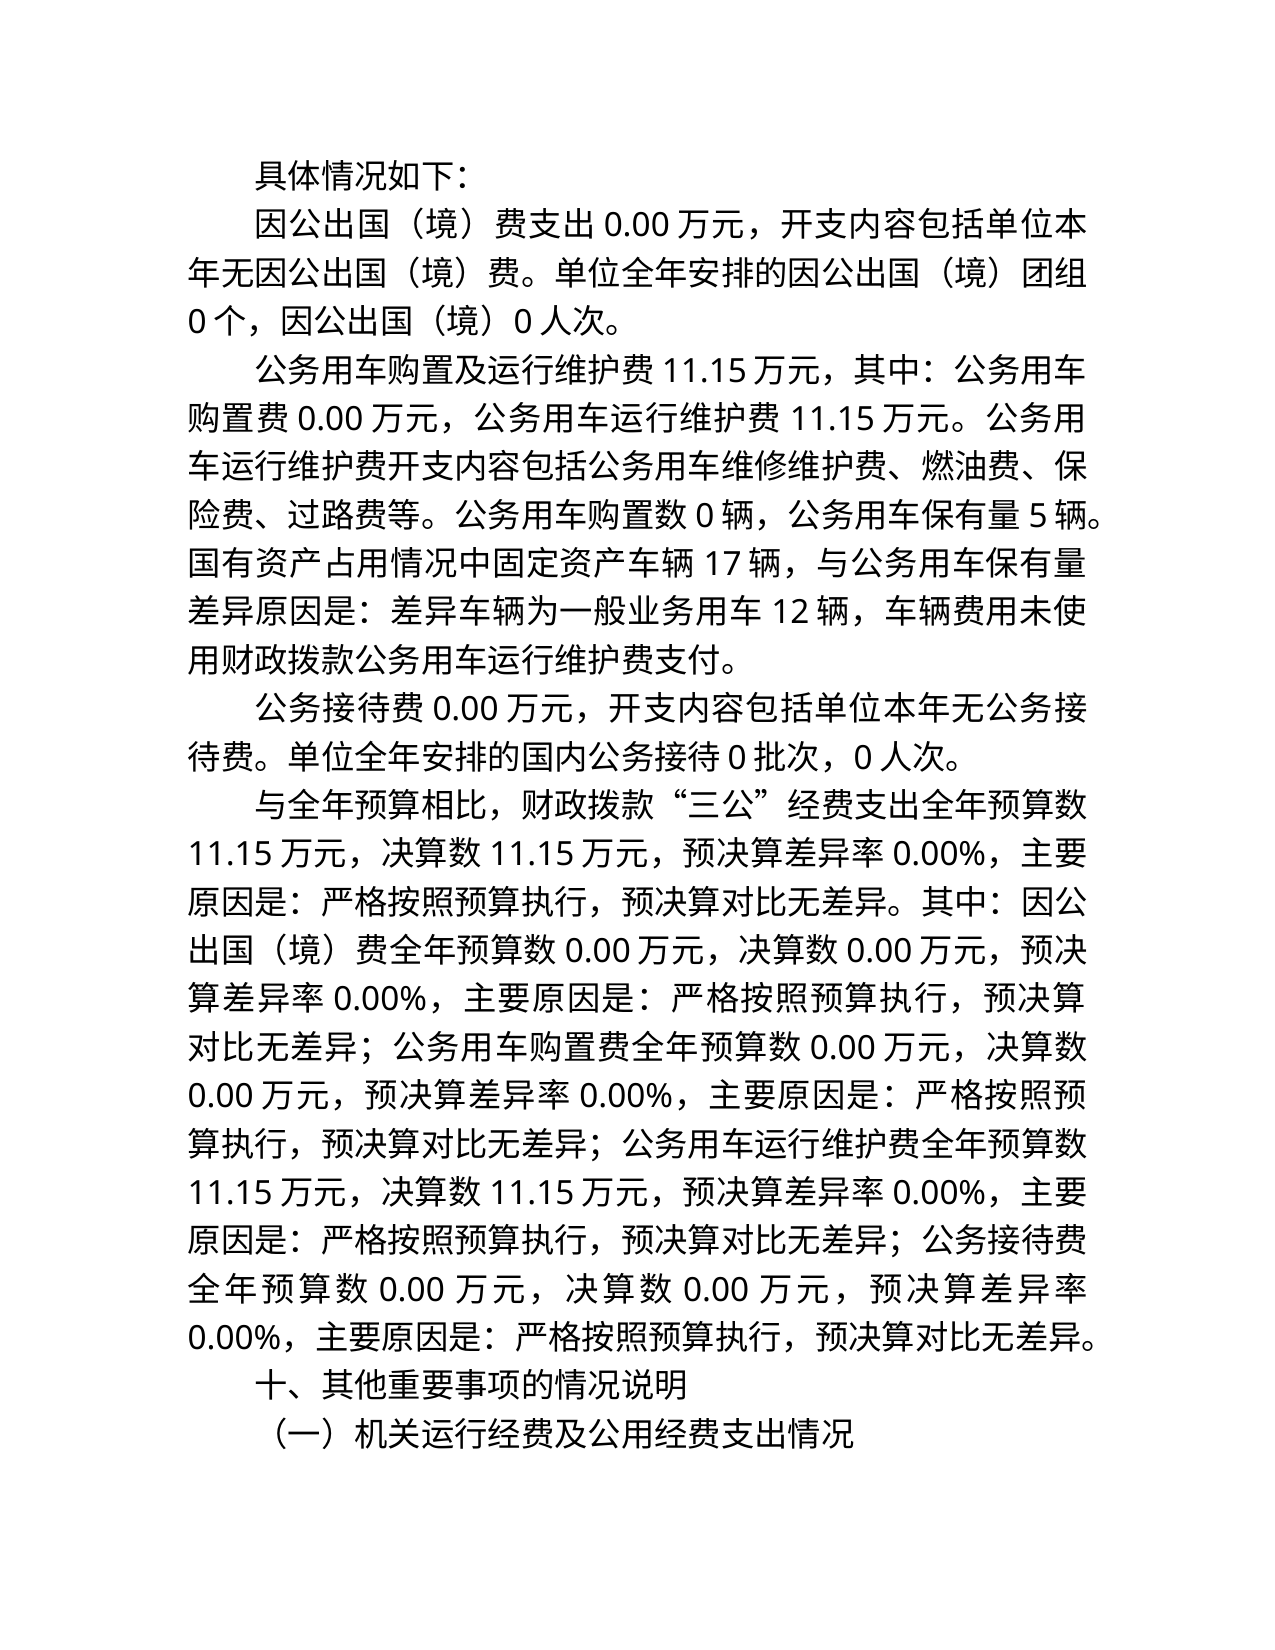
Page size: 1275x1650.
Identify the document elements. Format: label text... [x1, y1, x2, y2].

text 公务接待费0.00万元，开支内容包括单位本年无公务接待费。单位全年安排的国内公务接待0批次，0人次。 [187, 682, 1087, 779]
text 十、其他重要事项的情况说明 [187, 1359, 1087, 1407]
text 具体情况如下： [187, 150, 1087, 198]
text 与全年预算相比，财政拨款“三公”经费支出全年预算数11.15万元，决算数11.15万元，预决算差异率0.00%，主要原因是：严格按照预算执行，预决算对比无差异。其中：因公出国（境）费全年预算数0.00万元，决算数0.00万元，预决算差异率0.00%，主要原因是：严格按照预算执行，预决算对比无差异；公务用车购置费全年预算数0.00万元，决算数0.00万元，预决算差异率0.00%，主要原因是：严格按照预算执行，预决算对比无差异；公务用车运行维护费全年预算数11.15万元，决算数11.15万元，预决算差异率0.00%，主要原因是：严格按照预算执行，预决算对比无差异；公务接待费全年预算数0.00万元，决算数0.00万元，预决算差异率0.00%，主要原因是：严格按照预算执行，预决算对比无差异。 [187, 779, 1087, 1359]
text （一）机关运行经费及公用经费支出情况 [187, 1407, 1087, 1456]
text 公务用车购置及运行维护费11.15万元，其中：公务用车购置费0.00万元，公务用车运行维护费11.15万元。公务用车运行维护费开支内容包括公务用车维修维护费、燃油费、保险费、过路费等。公务用车购置数0辆，公务用车保有量5辆。国有资产占用情况中固定资产车辆17辆，与公务用车保有量差异原因是：差异车辆为一般业务用车12辆，车辆费用未使用财政拨款公务用车运行维护费支付。 [187, 343, 1087, 682]
text 因公出国（境）费支出0.00万元，开支内容包括单位本年无因公出国（境）费。单位全年安排的因公出国（境）团组0个，因公出国（境）0人次。 [187, 198, 1087, 343]
